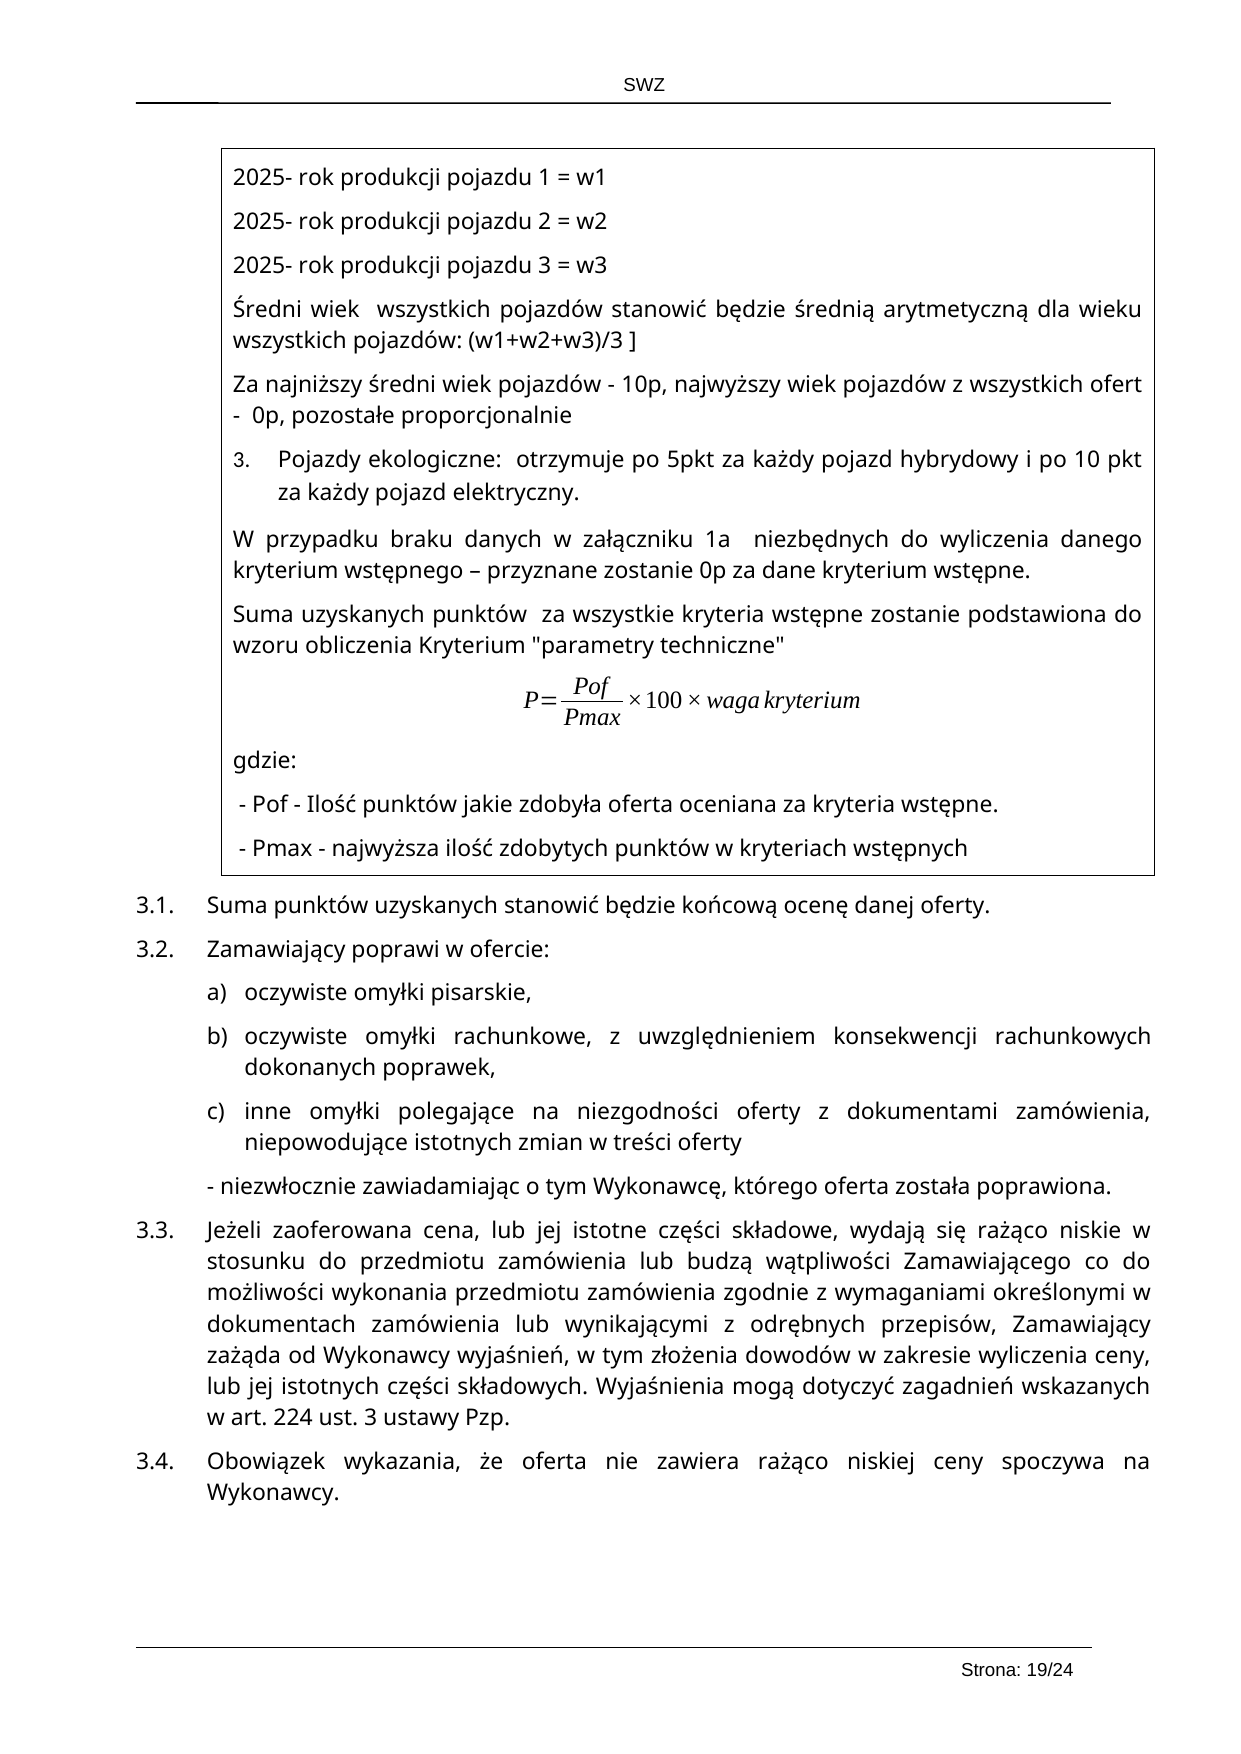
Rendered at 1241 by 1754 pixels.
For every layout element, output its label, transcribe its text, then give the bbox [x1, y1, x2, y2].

list Suma punktów uzyskanych stanowić będzie końcową ocenę danej oferty. [136, 889, 1152, 920]
list oczywiste omyłki pisarskie, [207, 976, 1152, 1007]
list Jeżeli zaoferowana cena, lub jej istotne części składowe, wydają się rażąco niskie w stosunku do przedmiotu zamówienia lub budzą wątpliwości Zamawiającego co do możliwości wykonania przedmiotu zamówienia zgodnie z wymaganiami określonymi w dokumentach zamówienia lub wynikającymi z odrębnych przepisów, Zamawiający zażąda od Wykonawcy wyjaśnień, w tym złożenia dowodów w zakresie wyliczenia ceny, lub jej istotnych części składowych. Wyjaśnienia mogą dotyczyć zagadnień wskazanych w art. 224 ust. 3 ustawy Pzp. [136, 1214, 1152, 1432]
list oczywiste omyłki rachunkowe, z uwzględnieniem konsekwencji rachunkowych dokonanych poprawek, [207, 1020, 1152, 1082]
list inne omyłki polegające na niezgodności oferty z dokumentami zamówienia, niepowodujące istotnych zmian w treści oferty [207, 1095, 1152, 1157]
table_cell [222, 149, 1154, 875]
list Zamawiający poprawi w ofercie: [136, 932, 1152, 964]
text - niezwłocznie zawiadamiając o tym Wykonawcę, którego oferta została poprawiona. [207, 1170, 1152, 1201]
list Obowiązek wykazania, że oferta nie zawiera rażąco niskiej ceny spoczywa na Wykonawcy. [136, 1445, 1152, 1507]
